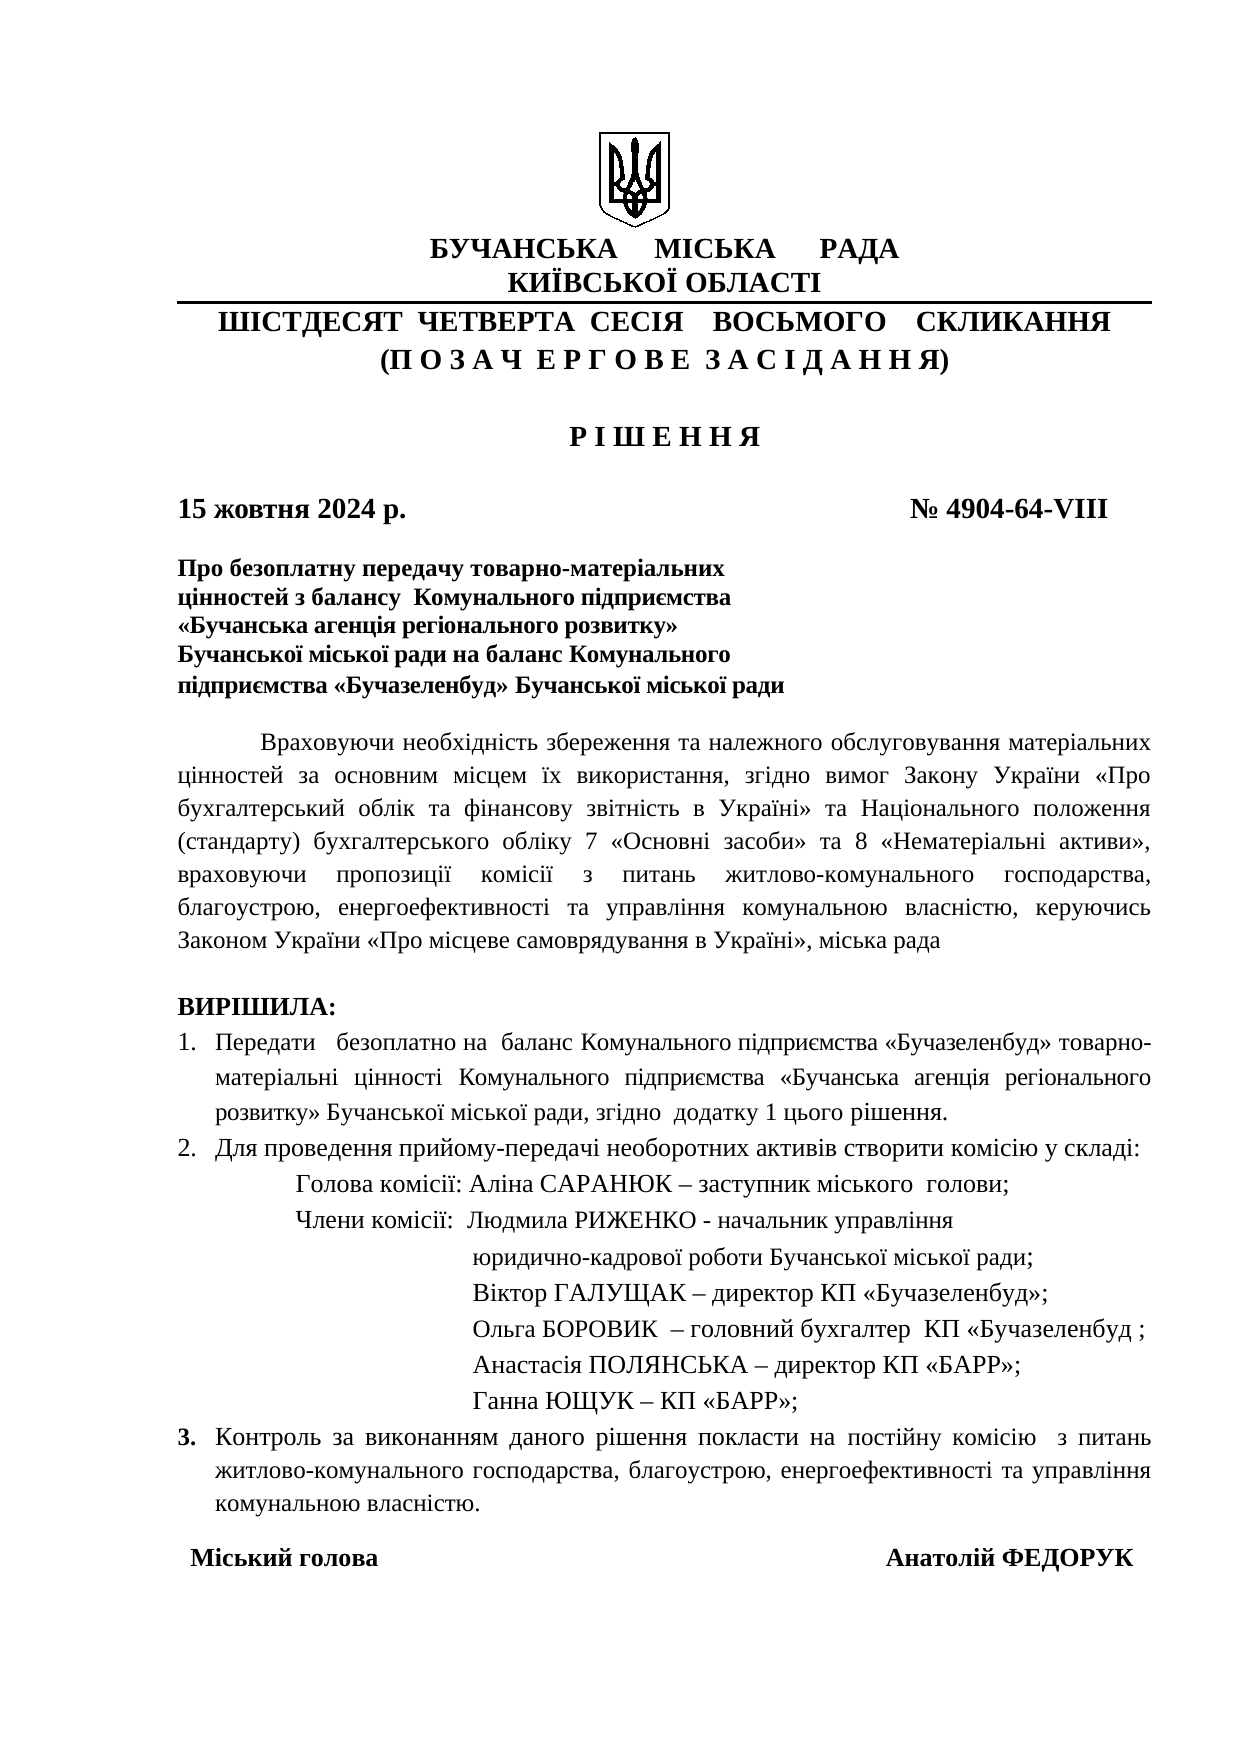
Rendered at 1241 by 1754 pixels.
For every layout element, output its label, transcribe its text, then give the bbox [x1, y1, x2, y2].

subtitle КИЇВСЬКОЇ ОБЛАСТІ [177, 265, 1152, 301]
list Контроль за виконанням даного рішення покласти на постійну комісію з питань житлово-комунального господарства, благоустрою, енергоефективності та управління комунальною власністю. [177, 1421, 1152, 1517]
text Члени комісії: Людмила РИЖЕНКО - начальник управління [177, 1204, 1152, 1234]
text цінностей з балансу Комунального підприємства «Бучанська агенція регіонального розвитку» Бучанської міської ради на баланс Комунального підприємства «Бучазеленбуд» Бучанської міської ради [177, 582, 797, 699]
text БУЧАНСЬКА МІСЬКА РАДА [177, 232, 1152, 265]
text Міський голова Анатолій ФЕДОРУК [177, 1542, 1152, 1572]
list Для проведення прийому-передачі необоротних активів створити комісію у складі: [177, 1132, 1152, 1162]
text ШІСТДЕСЯТ ЧЕТВЕРТА СЕСІЯ ВОСЬМОГО СКЛИКАННЯ [177, 304, 1152, 337]
text Віктор ГАЛУЩАК – директор КП «Бучазеленбуд»; [177, 1277, 1152, 1307]
text юридично-кадрової роботи Бучанської міської ради; [177, 1240, 1152, 1271]
text Анастасія ПОЛЯНСЬКА – директор КП «БАРР»; [472, 1349, 1152, 1379]
subtitle 15 жовтня 2024 р. № 4904-64-VІII [177, 492, 1152, 525]
list Передати безоплатно на баланс Комунального підприємства «Бучазеленбуд» товарно-матеріальні цінності Комунального підприємства «Бучанська агенція регіонального розвитку» Бучанської міської ради, згідно додатку 1 цього рішення. [177, 1026, 1152, 1126]
list Голова комісії: Аліна САРАНЮК – заступник міського голови; [177, 1168, 1152, 1198]
text Ганна ЮЩУК – КП «БАРР»; [472, 1385, 1152, 1415]
text (П О З А Ч Е Р Г О В Е З А С І Д А Н Н Я) [177, 342, 1152, 376]
text ВИРІШИЛА: [177, 991, 1152, 1021]
text Р І Ш Е Н Н Я [177, 419, 1152, 453]
text Враховуючи необхідність збереження та належного обслуговування матеріальних цінностей за основним місцем їх використання, згідно вимог Закону України «Про бухгалтерський облік та фінансову звітність в Україні» та Національного положення (стандарту) бухгалтерського обліку 7 «Основні засоби» та 8 «Нематеріальні активи», враховуючи пропозиції комісії з питань житлово-комунального господарства, благоустрою, енергоефективності та управління комунальною власністю, керуючись Законом України «Про місцеве самоврядування в Україні», міська рада [177, 727, 1152, 954]
text Про безоплатну передачу товарно-матеріальних [177, 553, 768, 582]
text Ольга БОРОВИК – головний бухгалтер КП «Бучазеленбуд ; [472, 1313, 1152, 1343]
